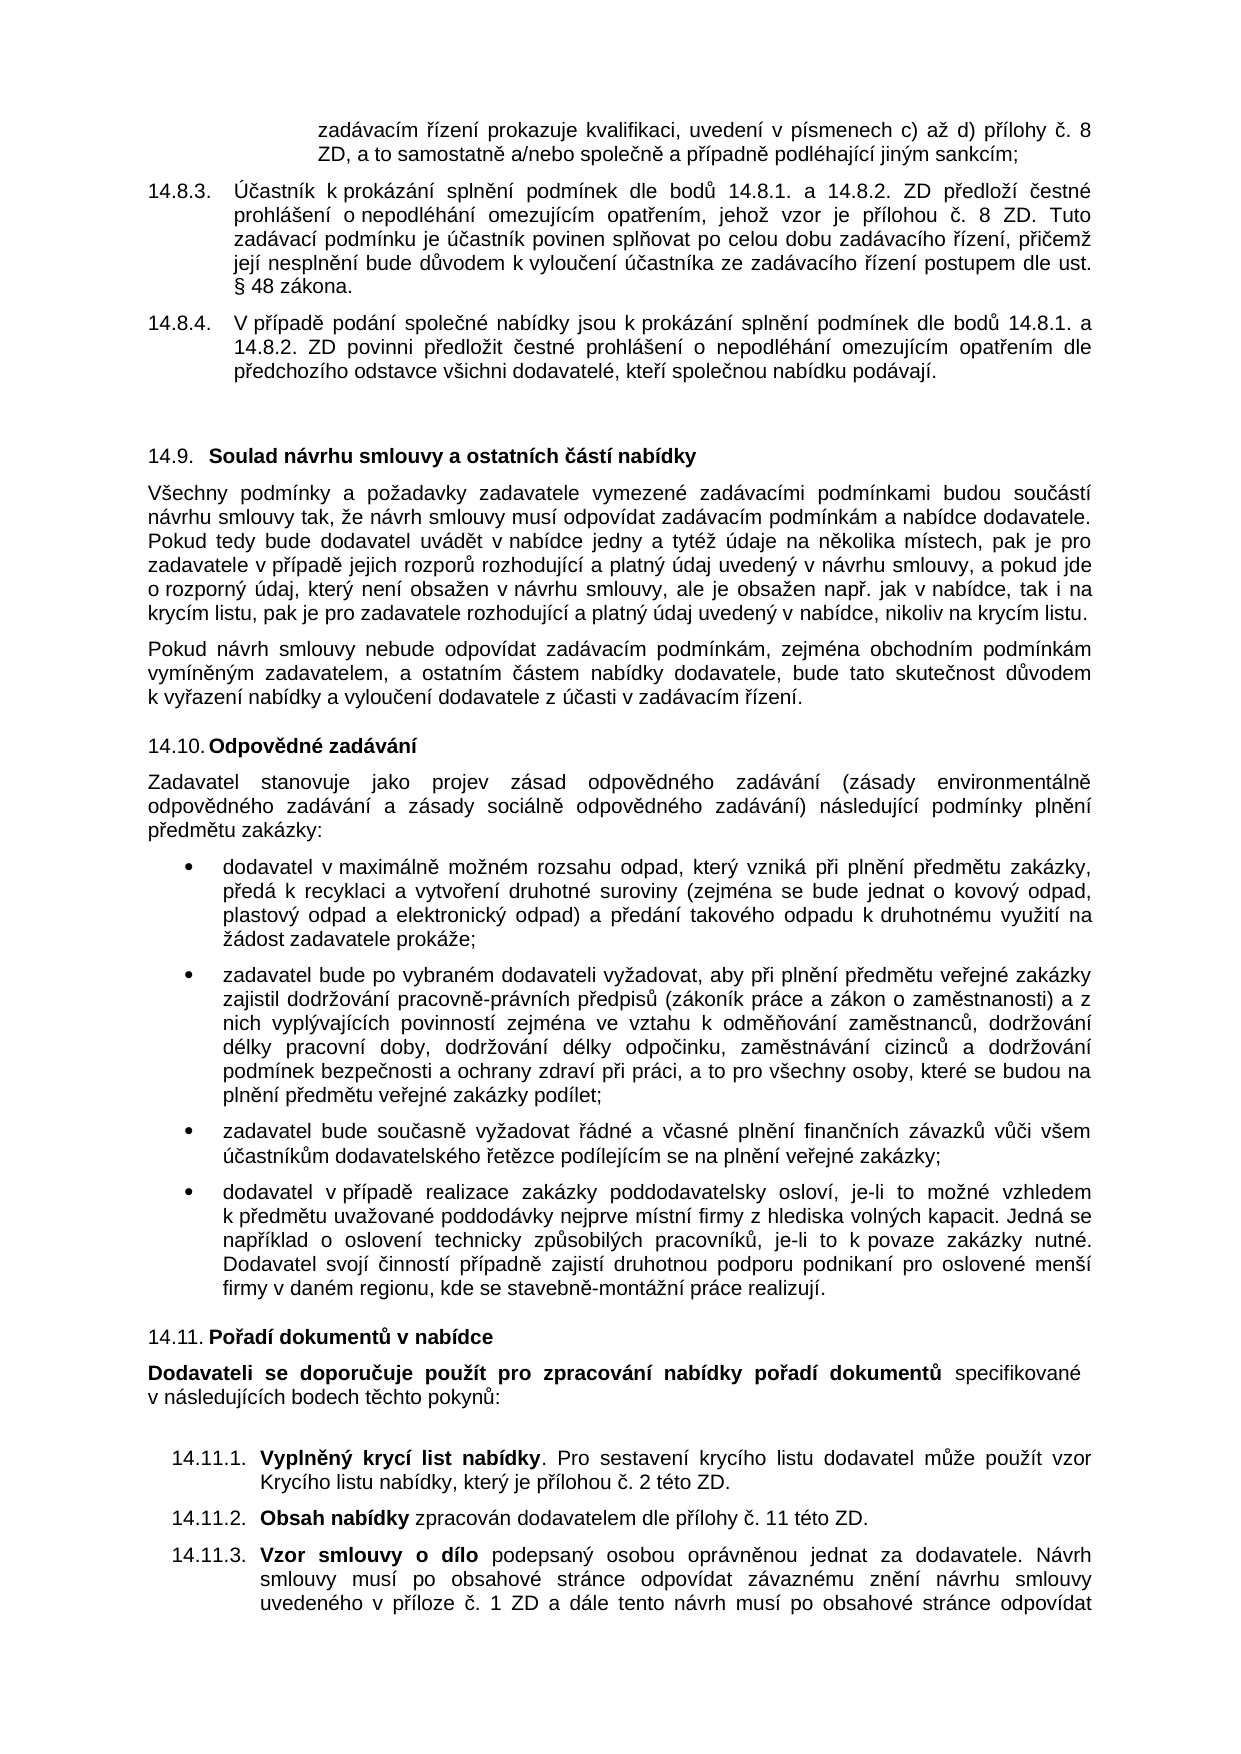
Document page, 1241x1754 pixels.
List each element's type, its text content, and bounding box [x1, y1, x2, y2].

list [171, 1542, 1092, 1614]
list Účastník k prokázání splnění podmínek dle bodů 14.8.1. a 14.8.2. ZD předloží čestné prohlášení o nepodléhání omezujícím opatřením, jehož vzor je přílohou č. 8 ZD. Tuto zadávací podmínku je účastník povinen splňovat po celou dobu zadávacího řízení, přičemž její nesplnění bude důvodem k vyloučení účastníka ze zadávacího řízení postupem dle ust. § 48 zákona. [148, 178, 1092, 298]
list dodavatel v maximálně možném rozsahu odpad, který vzniká při plnění předmětu zakázky, předá k recyklaci a vytvoření druhotné suroviny (zejména se bude jednat o kovový odpad, plastový odpad a elektronický odpad) a předání takového odpadu k druhotnému využití na žádost zadavatele prokáže; [185, 854, 1092, 951]
list zadavatel bude současně vyžadovat řádné a včasné plnění finančních závazků vůči všem účastníkům dodavatelského řetězce podílejícím se na plnění veřejné zakázky; [185, 1119, 1092, 1167]
list V případě podání společné nabídky jsou k prokázání splnění podmínek dle bodů 14.8.1. a 14.8.2. ZD povinni předložit čestné prohlášení o nepodléhání omezujícím opatřením dle předchozího odstavce všichni dodavatelé, kteří společnou nabídku podávají. [148, 311, 1092, 383]
list zadavatel bude po vybraném dodavateli vyžadovat, aby při plnění předmětu veřejné zakázky zajistil dodržování pracovně-právních předpisů (zákoník práce a zákon o zaměstnanosti) a z nich vyplývajících povinností zejména ve vztahu k odměňování zaměstnanců, dodržování délky pracovní doby, dodržování délky odpočinku, zaměstnávání cizinců a dodržování podmínek bezpečnosti a ochrany zdraví při práci, a to pro všechny osoby, které se budou na plnění předmětu veřejné zakázky podílet; [185, 963, 1092, 1107]
text Všechny podmínky a požadavky zadavatele vymezené zadávacími podmínkami budou součástí návrhu smlouvy tak, že návrh smlouvy musí odpovídat zadávacím podmínkám a nabídce dodavatele. Pokud tedy bude dodavatel uvádět v nabídce jedny a tytéž údaje na několika místech, pak je pro zadavatele v případě jejich rozporů rozhodující a platný údaj uvedený v návrhu smlouvy, a pokud jde o rozporný údaj, který není obsažen v návrhu smlouvy, ale je obsažen např. jak v nabídce, tak i na krycím listu, pak je pro zadavatele rozhodující a platný údaj uvedený v nabídce, nikoliv na krycím listu. [148, 481, 1092, 624]
text Zadavatel stanovuje jako projev zásad odpovědného zadávání (zásady environmentálně odpovědného zadávání a zásady sociálně odpovědného zadávání) následující podmínky plnění předmětu zakázky: [148, 770, 1092, 842]
subtitle Pořadí dokumentů v nabídce [148, 1325, 1092, 1349]
list Vyplněný krycí list nabídky. Pro sestavení krycího listu dodavatel může použít vzor Krycího listu nabídky, který je přílohou č. 2 této ZD. [171, 1446, 1092, 1493]
text Pokud návrh smlouvy nebude odpovídat zadávacím podmínkám, zejména obchodním podmínkám vymíněným zadavatelem, a ostatním částem nabídky dodavatele, bude tato skutečnost důvodem k vyřazení nabídky a vyloučení dodavatele z účasti v zadávacím řízení. [148, 637, 1092, 709]
subtitle Soulad návrhu smlouvy a ostatních částí nabídky [148, 444, 1092, 468]
list dodavatel v případě realizace zakázky poddodavatelsky osloví, je-li to možné vzhledem k předmětu uvažované poddodávky nejprve místní firmy z hlediska volných kapacit. Jedná se například o oslovení technicky způsobilých pracovníků, je-li to k povaze zakázky nutné. Dodavatel svojí činností případně zajistí druhotnou podporu podnikaní pro oslovené menší firmy v daném regionu, kde se stavebně-montážní práce realizují. [185, 1180, 1092, 1300]
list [243, 118, 1092, 166]
text Dodavateli se doporučuje použít pro zpracování nabídky pořadí dokumentů specifikované v následujících bodech těchto pokynů: [148, 1361, 1081, 1409]
list Obsah nabídky zpracován dodavatelem dle přílohy č. 11 této ZD. [171, 1506, 1092, 1530]
subtitle Odpovědné zadávání [148, 734, 1092, 758]
